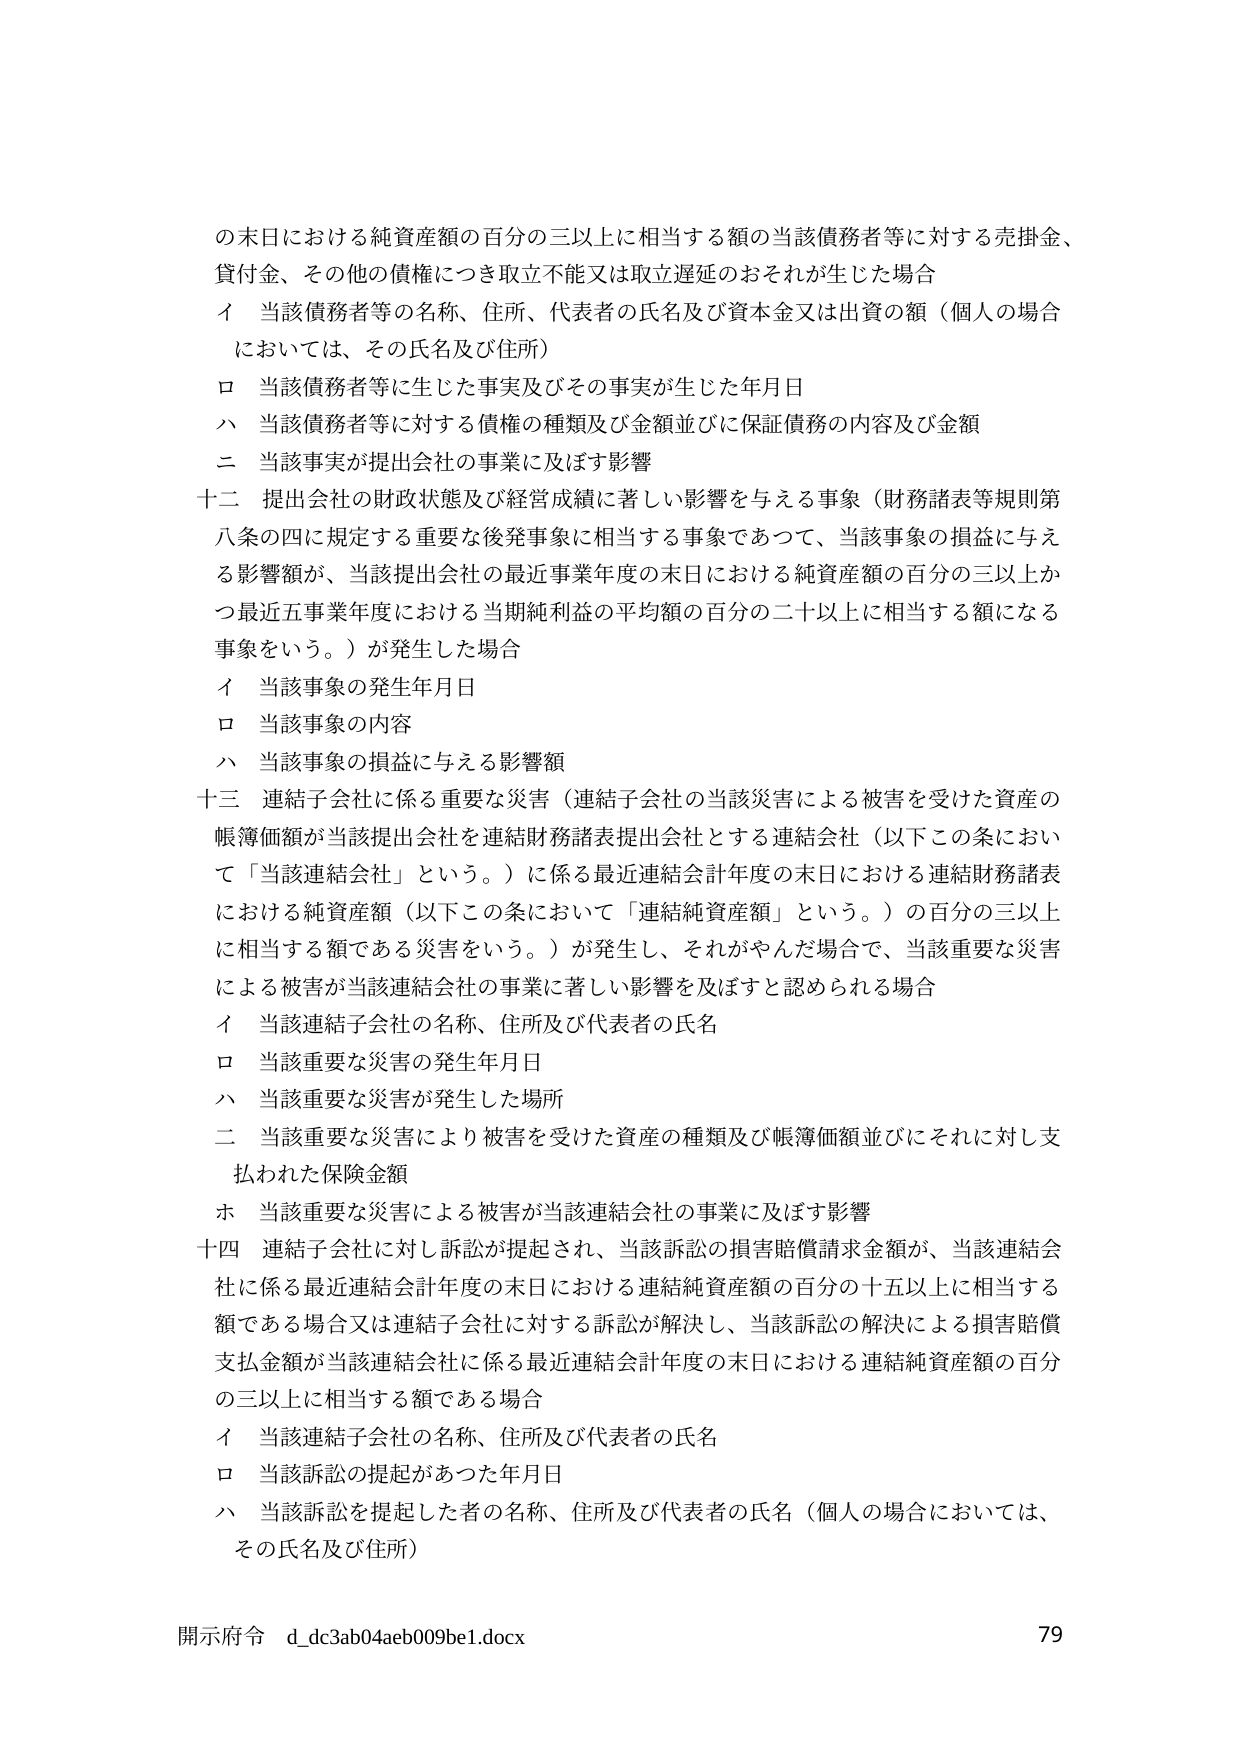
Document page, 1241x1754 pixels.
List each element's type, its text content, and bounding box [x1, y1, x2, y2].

text ホ 当該重要な災害による被害が当該連結会社の事業に及ぼす影響 [214, 1192, 1063, 1229]
text ニ 当該事実が提出会社の事業に及ぼす影響 [215, 442, 1063, 479]
text 二 当該重要な災害により被害を受けた資産の種類及び帳簿価額並びにそれに対し支払われた保険金額 [214, 1117, 1063, 1192]
text ロ 当該訴訟の提起があつた年月日 [214, 1454, 1063, 1492]
text ロ 当該重要な災害の発生年月日 [214, 1042, 1063, 1079]
text 十二 提出会社の財政状態及び経営成績に著しい影響を与える事象（財務諸表等規則第八条の四に規定する重要な後発事象に相当する事象であつて、当該事象の損益に与える影響額が、当該提出会社の最近事業年度の末日における純資産額の百分の三以上かつ最近五事業年度における当期純利益の平均額の百分の二十以上に相当する額になる事象をいう。）が発生した場合 [196, 479, 1063, 667]
text ハ 当該事象の損益に与える影響額 [215, 742, 1063, 779]
text ロ 当該事象の内容 [215, 704, 1063, 742]
text 十三 連結子会社に係る重要な災害（連結子会社の当該災害による被害を受けた資産の帳簿価額が当該提出会社を連結財務諸表提出会社とする連結会社（以下この条において「当該連結会社」という。）に係る最近連結会計年度の末日における連結財務諸表における純資産額（以下この条において「連結純資産額」という。）の百分の三以上に相当する額である災害をいう。）が発生し、それがやんだ場合で、当該重要な災害による被害が当該連結会社の事業に著しい影響を及ぼすと認められる場合 [196, 779, 1063, 1004]
text ロ 当該債務者等に生じた事実及びその事実が生じた年月日 [215, 367, 1063, 404]
text ハ 当該重要な災害が発生した場所 [214, 1079, 1063, 1117]
text イ 当該連結子会社の名称、住所及び代表者の氏名 [214, 1004, 1063, 1042]
text ハ 当該訴訟を提起した者の名称、住所及び代表者の氏名（個人の場合においては、その氏名及び住所） [214, 1492, 1063, 1567]
text イ 当該債務者等の名称、住所、代表者の氏名及び資本金又は出資の額（個人の場合においては、その氏名及び住所） [215, 292, 1063, 367]
text ハ 当該債務者等に対する債権の種類及び金額並びに保証債務の内容及び金額 [215, 404, 1063, 442]
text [196, 217, 1063, 292]
text イ 当該連結子会社の名称、住所及び代表者の氏名 [214, 1417, 1063, 1454]
text イ 当該事象の発生年月日 [215, 667, 1063, 704]
text 十四 連結子会社に対し訴訟が提起され、当該訴訟の損害賠償請求金額が、当該連結会社に係る最近連結会計年度の末日における連結純資産額の百分の十五以上に相当する額である場合又は連結子会社に対する訴訟が解決し、当該訴訟の解決による損害賠償支払金額が当該連結会社に係る最近連結会計年度の末日における連結純資産額の百分の三以上に相当する額である場合 [196, 1229, 1063, 1417]
